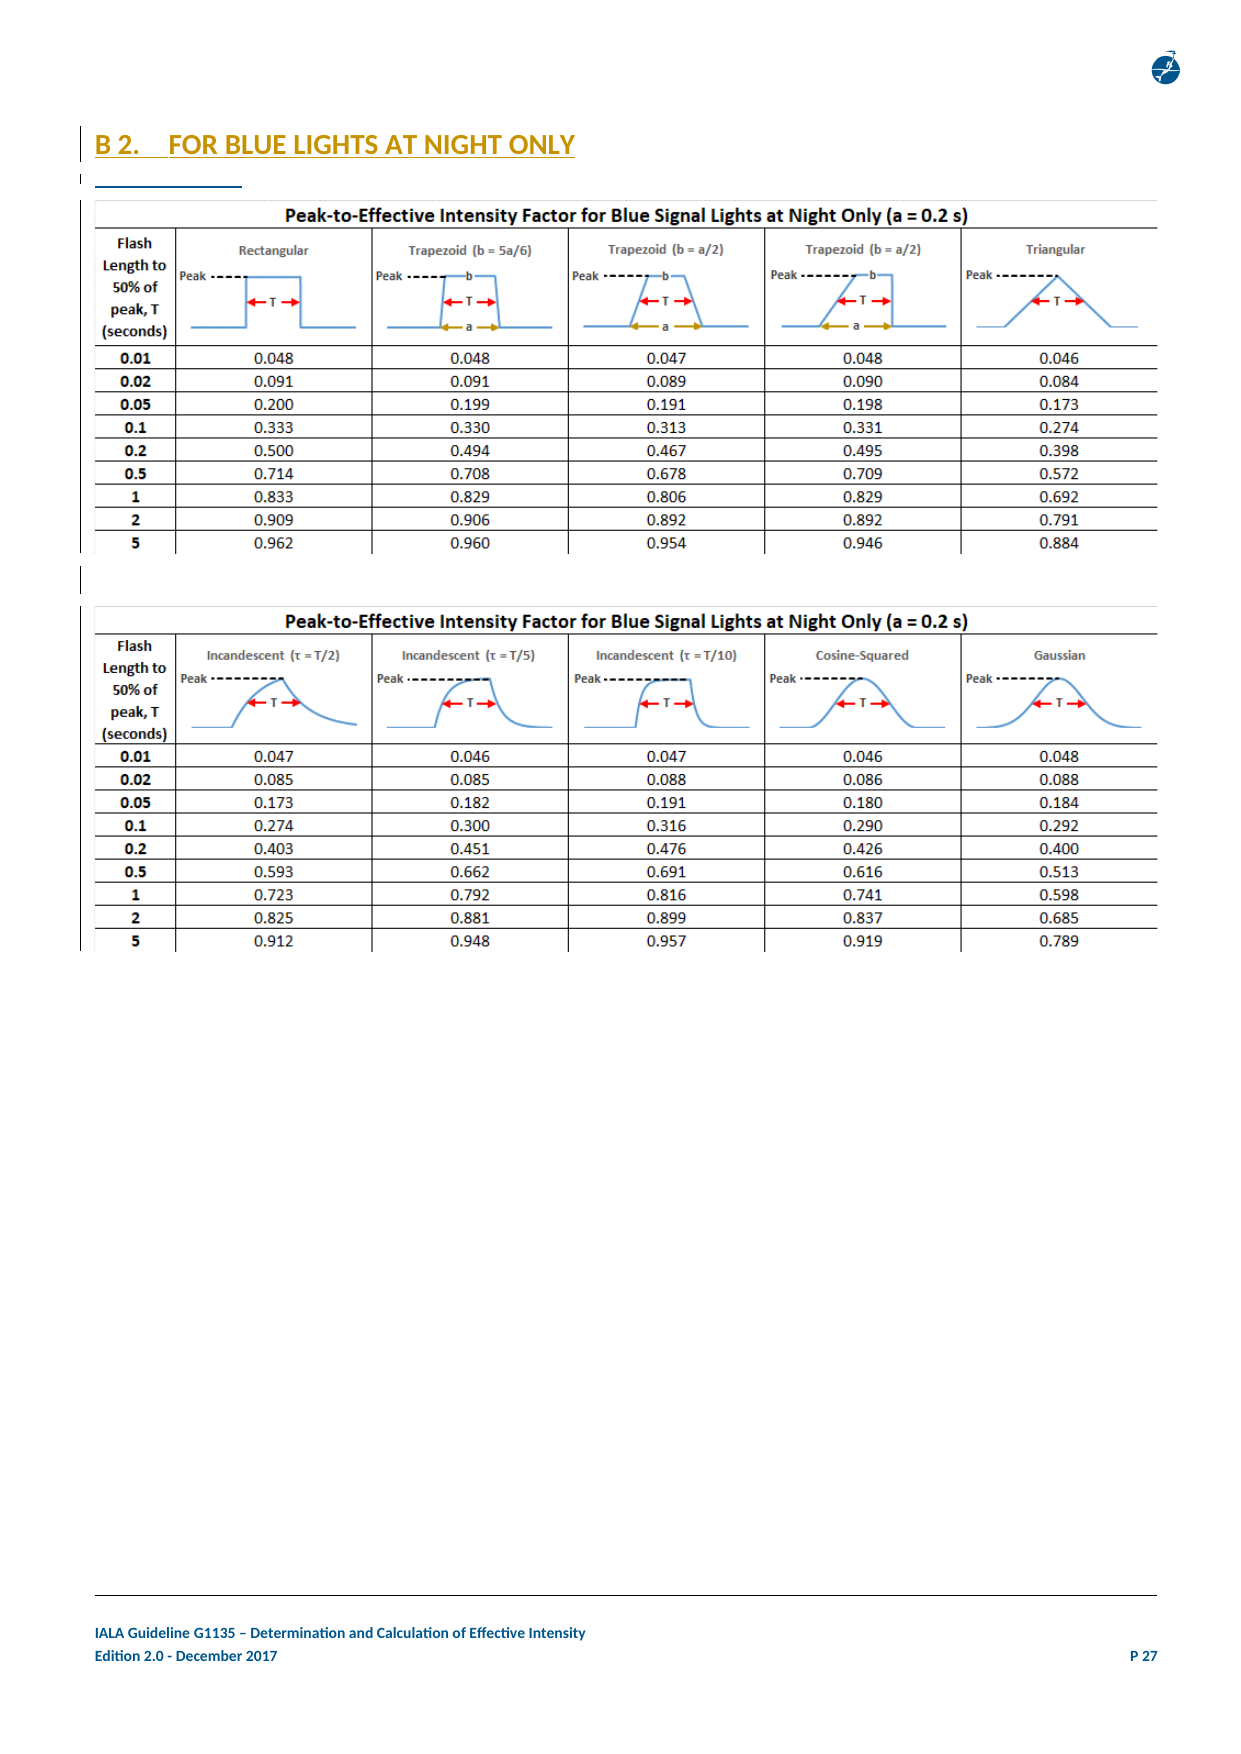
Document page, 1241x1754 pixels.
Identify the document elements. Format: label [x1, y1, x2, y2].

picture [94, 606, 1158, 952]
picture [1120, 0, 1239, 119]
picture [94, 200, 1158, 554]
